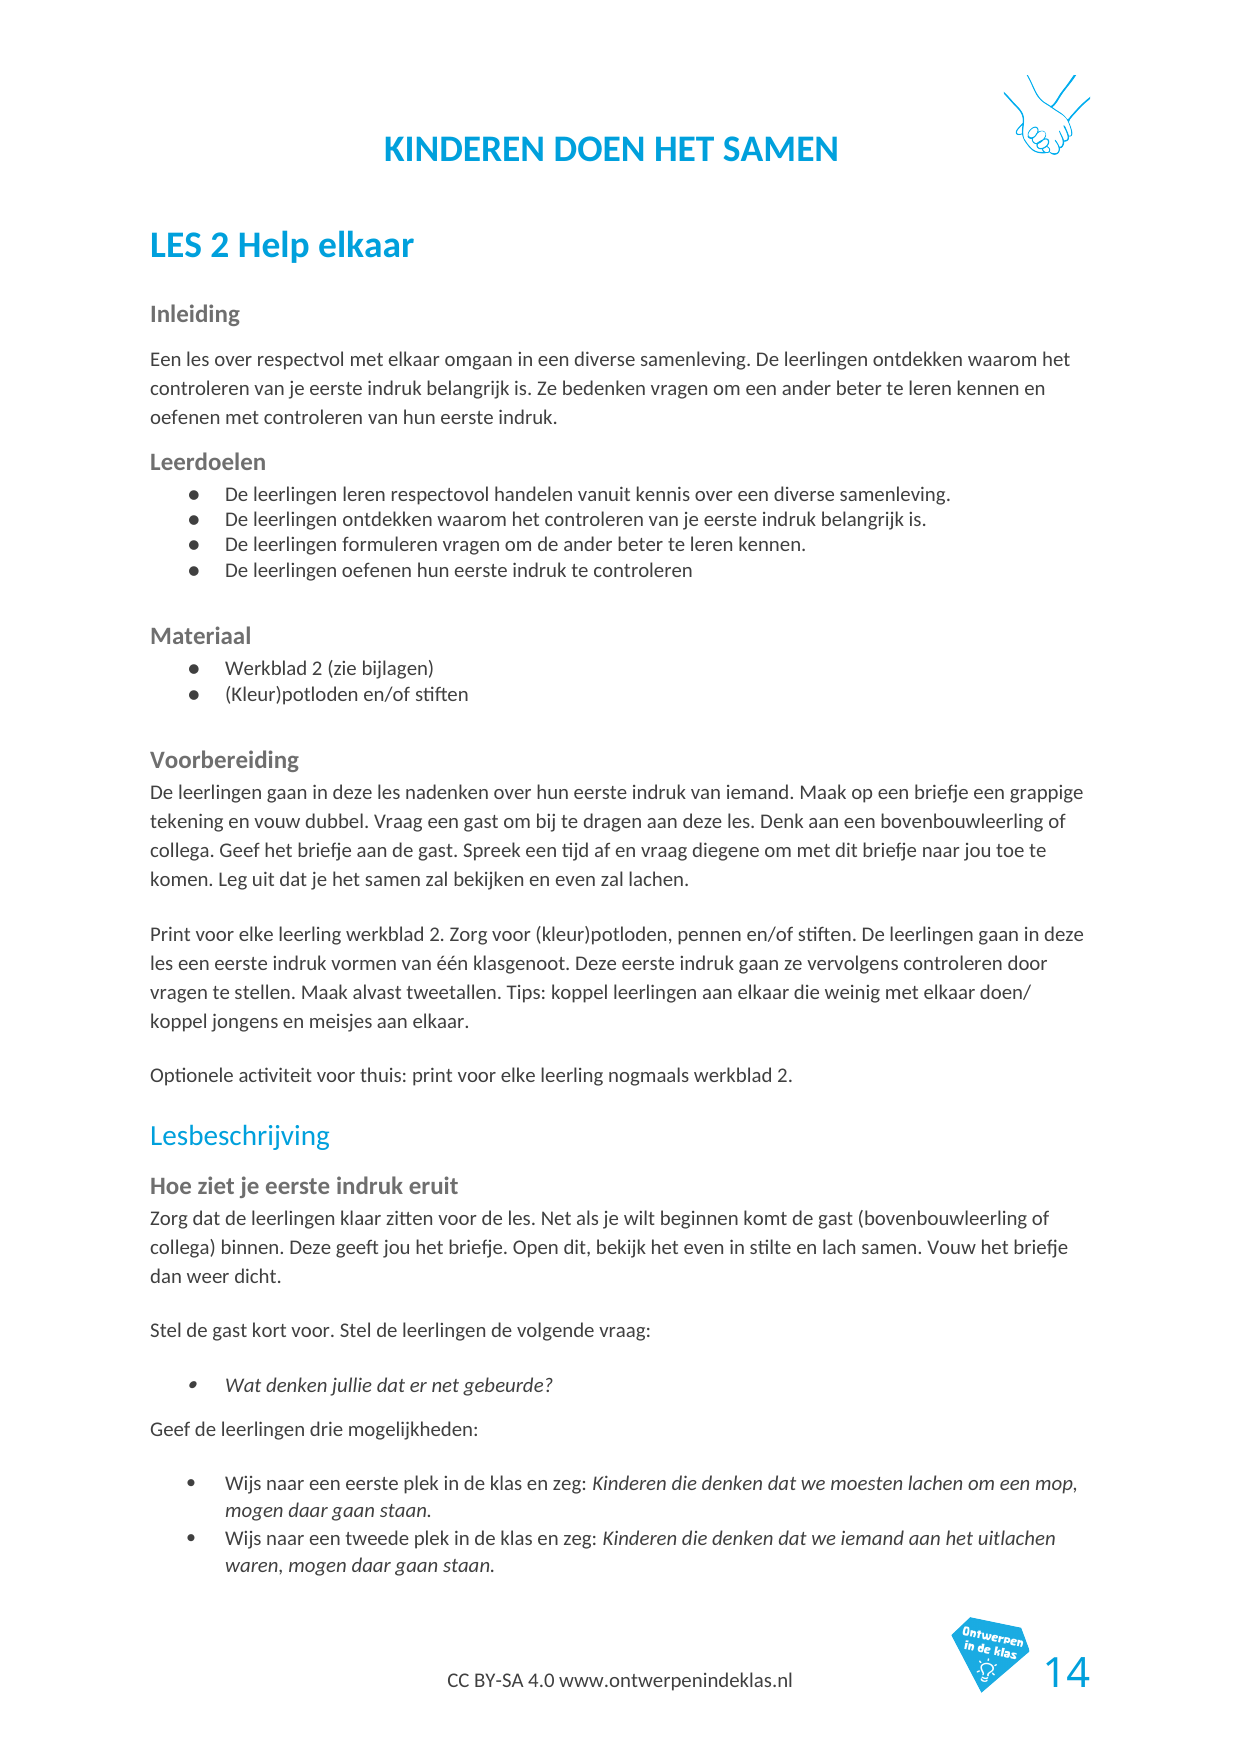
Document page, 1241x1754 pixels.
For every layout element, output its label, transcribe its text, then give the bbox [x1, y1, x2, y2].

list Wijs naar een eerste plek in de klas en zeg: Kinderen die denken dat we moesten lachen om een mop, mogen daar gaan staan. [187, 1470, 1090, 1523]
list De leerlingen leren respectovol handelen vanuit kennis over een diverse samenleving. [187, 481, 1090, 506]
text Geef de leerlingen drie mogelijkheden: [150, 1416, 1090, 1441]
text De leerlingen gaan in deze les nadenken over hun eerste indruk van iemand. Maak op een briefje een grappige tekening en vouw dubbel. Vraag een gast om bij te dragen aan deze les. Denk aan een bovenbouwleerling of collega. Geef het briefje aan de gast. Spreek een tijd af en vraag diegene om met dit briefje naar jou toe te komen. Leg uit dat je het samen zal bekijken en even zal lachen. [150, 779, 1090, 892]
picture [1039, 140, 1047, 147]
text Een les over respectvol met elkaar omgaan in een diverse samenleving. De leerlingen ontdekken waarom het controleren van je eerste indruk belangrijk is. Ze bedenken vragen om een ander beter te leren kennen en oefenen met controleren van hun eerste indruk. [150, 346, 1090, 429]
subtitle Hoe ziet je eerste indruk eruit [150, 1170, 1090, 1201]
subtitle Inleiding [150, 298, 1090, 329]
picture [951, 1617, 1030, 1693]
text Optionele activiteit voor thuis: print voor elke leerling nogmaals werkblad 2. [150, 1062, 1090, 1088]
text Stel de gast kort voor. Stel de leerlingen de volgende vraag: [150, 1318, 1090, 1343]
picture [1003, 95, 1091, 162]
subtitle Leerdoelen [150, 446, 1090, 476]
picture [1003, 75, 1091, 152]
text Print voor elke leerling werkblad 2. Zorg voor (kleur)potloden, pennen en/of stiften. De leerlingen gaan in deze les een eerste indruk vormen van één klasgenoot. Deze eerste indruk gaan ze vervolgens controleren door vragen te stellen. Maak alvast tweetallen. Tips: koppel leerlingen aan elkaar die weinig met elkaar doen/ koppel jongens en meisjes aan elkaar. [150, 921, 1090, 1034]
list Wijs naar een tweede plek in de klas en zeg: Kinderen die denken dat we iemand aan het uitlachen waren, mogen daar gaan staan. [187, 1525, 1090, 1578]
subtitle Voorbereiding [150, 744, 1090, 775]
list De leerlingen oefenen hun eerste indruk te controleren [187, 557, 1090, 582]
list De leerlingen formuleren vragen om de ander beter te leren kennen. [187, 532, 1090, 557]
list Werkblad 2 (zie bijlagen) [187, 655, 1090, 681]
subtitle Lesbeschrijving [150, 1117, 1090, 1152]
text Zorg dat de leerlingen klaar zitten voor de les. Net als je wilt beginnen komt de gast (bovenbouwleerling of collega) binnen. Deze geeft jou het briefje. Open dit, bekijk het even in stilte en lach samen. Vouw het briefje dan weer dicht. [150, 1205, 1090, 1289]
subtitle LES 2 Help elkaar [150, 221, 1090, 266]
picture [1029, 75, 1072, 105]
list De leerlingen ontdekken waarom het controleren van je eerste indruk belangrijk is. [187, 506, 1090, 532]
list (Kleur)potloden en/of stiften [187, 681, 1090, 706]
subtitle Materiaal [150, 620, 1090, 651]
list Wat denken jullie dat er net gebeurde? [187, 1372, 1090, 1397]
